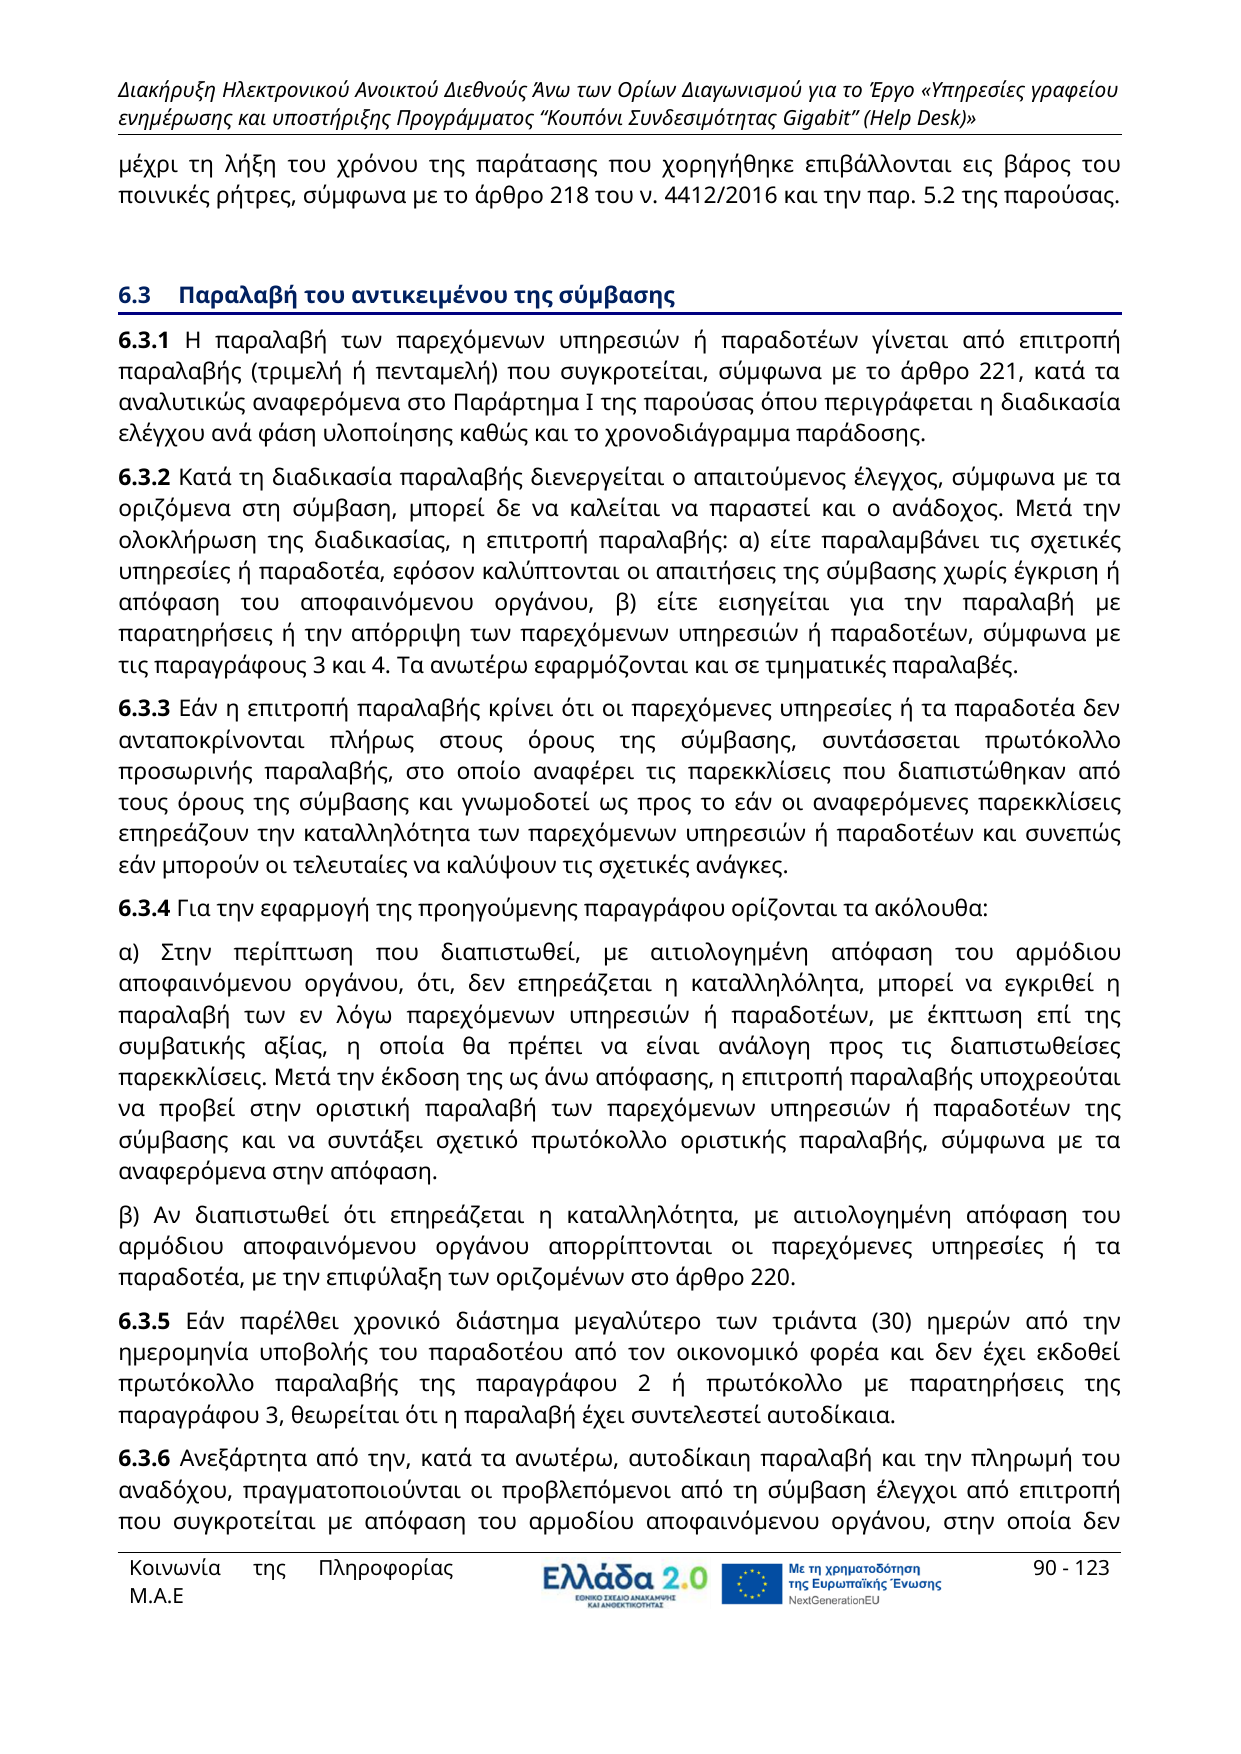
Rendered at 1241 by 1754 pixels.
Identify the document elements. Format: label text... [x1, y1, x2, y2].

text 6.3.5 Εάν παρέλθει χρονικό διάστημα μεγαλύτερο των τριάντα (30) ημερών από την ημερομηνία υποβολής του παραδοτέου από τον οικονομικό φορέα και δεν έχει εκδοθεί πρωτόκολλο παραλαβής της παραγράφου 2 ή πρωτόκολλο με παρατηρήσεις της παραγράφου 3, θεωρείται ότι η παραλαβή έχει συντελεστεί αυτοδίκαια. [118, 1305, 1122, 1430]
text 6.3.4 Για την εφαρμογή της προηγούμενης παραγράφου ορίζονται τα ακόλουθα: [118, 892, 1122, 923]
text 6.3.3 Εάν η επιτροπή παραλαβής κρίνει ότι οι παρεχόμενες υπηρεσίες ή τα παραδοτέα δεν ανταποκρίνονται πλήρως στους όρους της σύμβασης, συντάσσεται πρωτόκολλο προσωρινής παραλαβής, στο οποίο αναφέρει τις παρεκκλίσεις που διαπιστώθηκαν από τους όρους της σύμβασης και γνωμοδοτεί ως προς το εάν οι αναφερόμενες παρεκκλίσεις επηρεάζουν την καταλληλότητα των παρεχόμενων υπηρεσιών ή παραδοτέων και συνεπώς εάν μπορούν οι τελευταίες να καλύψουν τις σχετικές ανάγκες. [118, 692, 1122, 880]
text β) Αν διαπιστωθεί ότι επηρεάζεται η καταλληλότητα, με αιτιολογημένη απόφαση του αρμόδιου αποφαινόμενου οργάνου απορρίπτονται οι παρεχόμενες υπηρεσίες ή τα παραδοτέα, με την επιφύλαξη των οριζομένων στο άρθρο 220. [118, 1198, 1122, 1292]
subtitle Παραλαβή του αντικειμένου της σύμβασης [118, 279, 1122, 312]
picture [541, 1557, 948, 1609]
text 6.3.1 Η παραλαβή των παρεχόμενων υπηρεσιών ή παραδοτέων γίνεται από επιτροπή παραλαβής (τριμελή ή πενταμελή) που συγκροτείται, σύμφωνα με το άρθρο 221, κατά τα αναλυτικώς αναφερόμενα στο Παράρτημα Ι της παρούσας όπου περιγράφεται η διαδικασία ελέγχου ανά φάση υλοποίησης καθώς και το χρονοδιάγραμμα παράδοσης. [118, 323, 1122, 448]
text α) Στην περίπτωση που διαπιστωθεί, με αιτιολογημένη απόφαση του αρμόδιου αποφαινόμενου οργάνου, ότι, δεν επηρεάζεται η καταλληλόλητα, μπορεί να εγκριθεί η παραλαβή των εν λόγω παρεχόμενων υπηρεσιών ή παραδοτέων, με έκπτωση επί της συμβατικής αξίας, η οποία θα πρέπει να είναι ανάλογη προς τις διαπιστωθείσες παρεκκλίσεις. Μετά την έκδοση της ως άνω απόφασης, η επιτροπή παραλαβής υποχρεούται να προβεί στην οριστική παραλαβή των παρεχόμενων υπηρεσιών ή παραδοτέων της σύμβασης και να συντάξει σχετικό πρωτόκολλο οριστικής παραλαβής, σύμφωνα με τα αναφερόμενα στην απόφαση. [118, 936, 1122, 1186]
text 6.3.2 Κατά τη διαδικασία παραλαβής διενεργείται ο απαιτούμενος έλεγχος, σύμφωνα με τα οριζόμενα στη σύμβαση, μπορεί δε να καλείται να παραστεί και ο ανάδοχος. Μετά την ολοκλήρωση της διαδικασίας, η επιτροπή παραλαβής: α) είτε παραλαμβάνει τις σχετικές υπηρεσίες ή παραδοτέα, εφόσον καλύπτονται οι απαιτήσεις της σύμβασης χωρίς έγκριση ή απόφαση του αποφαινόμενου οργάνου, β) είτε εισηγείται για την παραλαβή με παρατηρήσεις ή την απόρριψη των παρεχόμενων υπηρεσιών ή παραδοτέων, σύμφωνα με τις παραγράφους 3 και 4. Τα ανωτέρω εφαρμόζονται και σε τμηματικές παραλαβές. [118, 461, 1122, 680]
